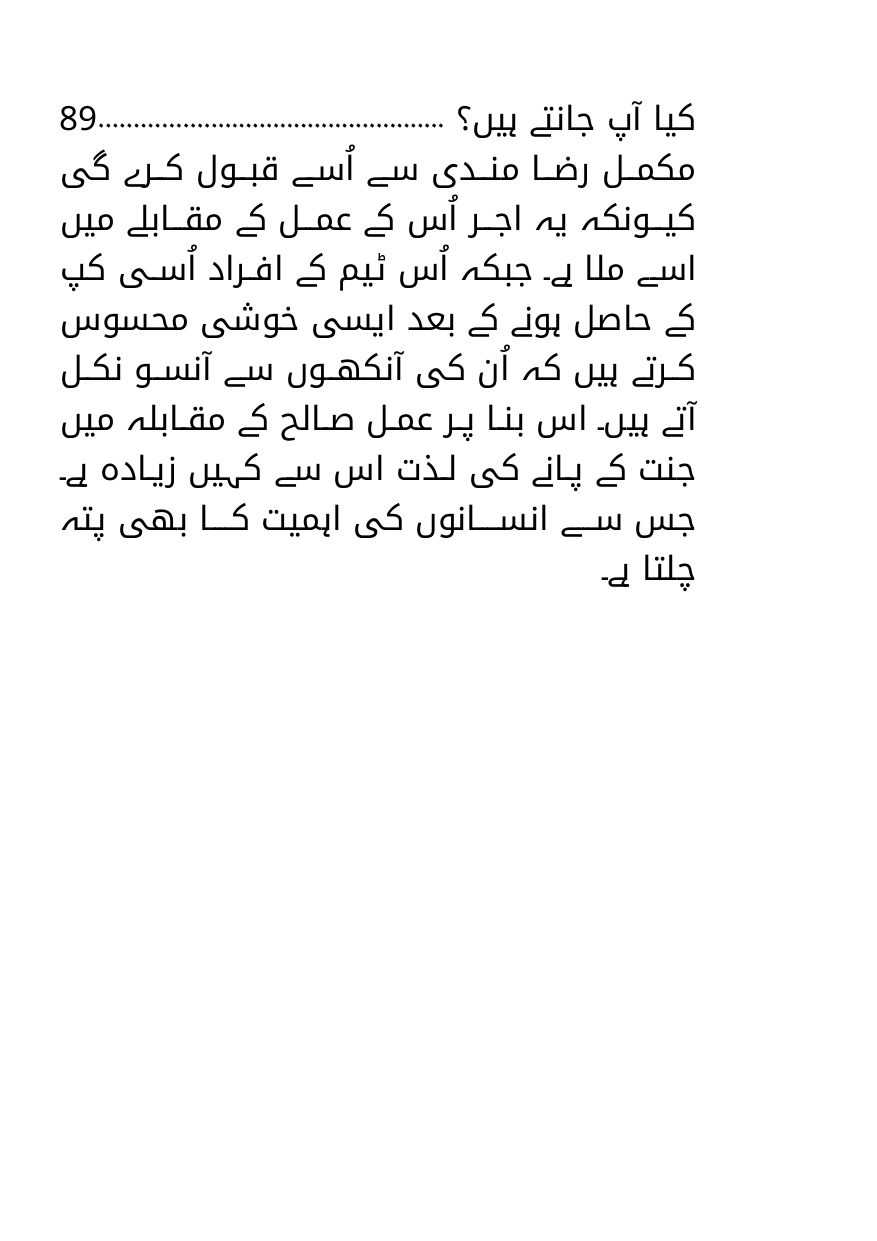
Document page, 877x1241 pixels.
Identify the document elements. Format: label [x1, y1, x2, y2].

text [60, 140, 697, 590]
